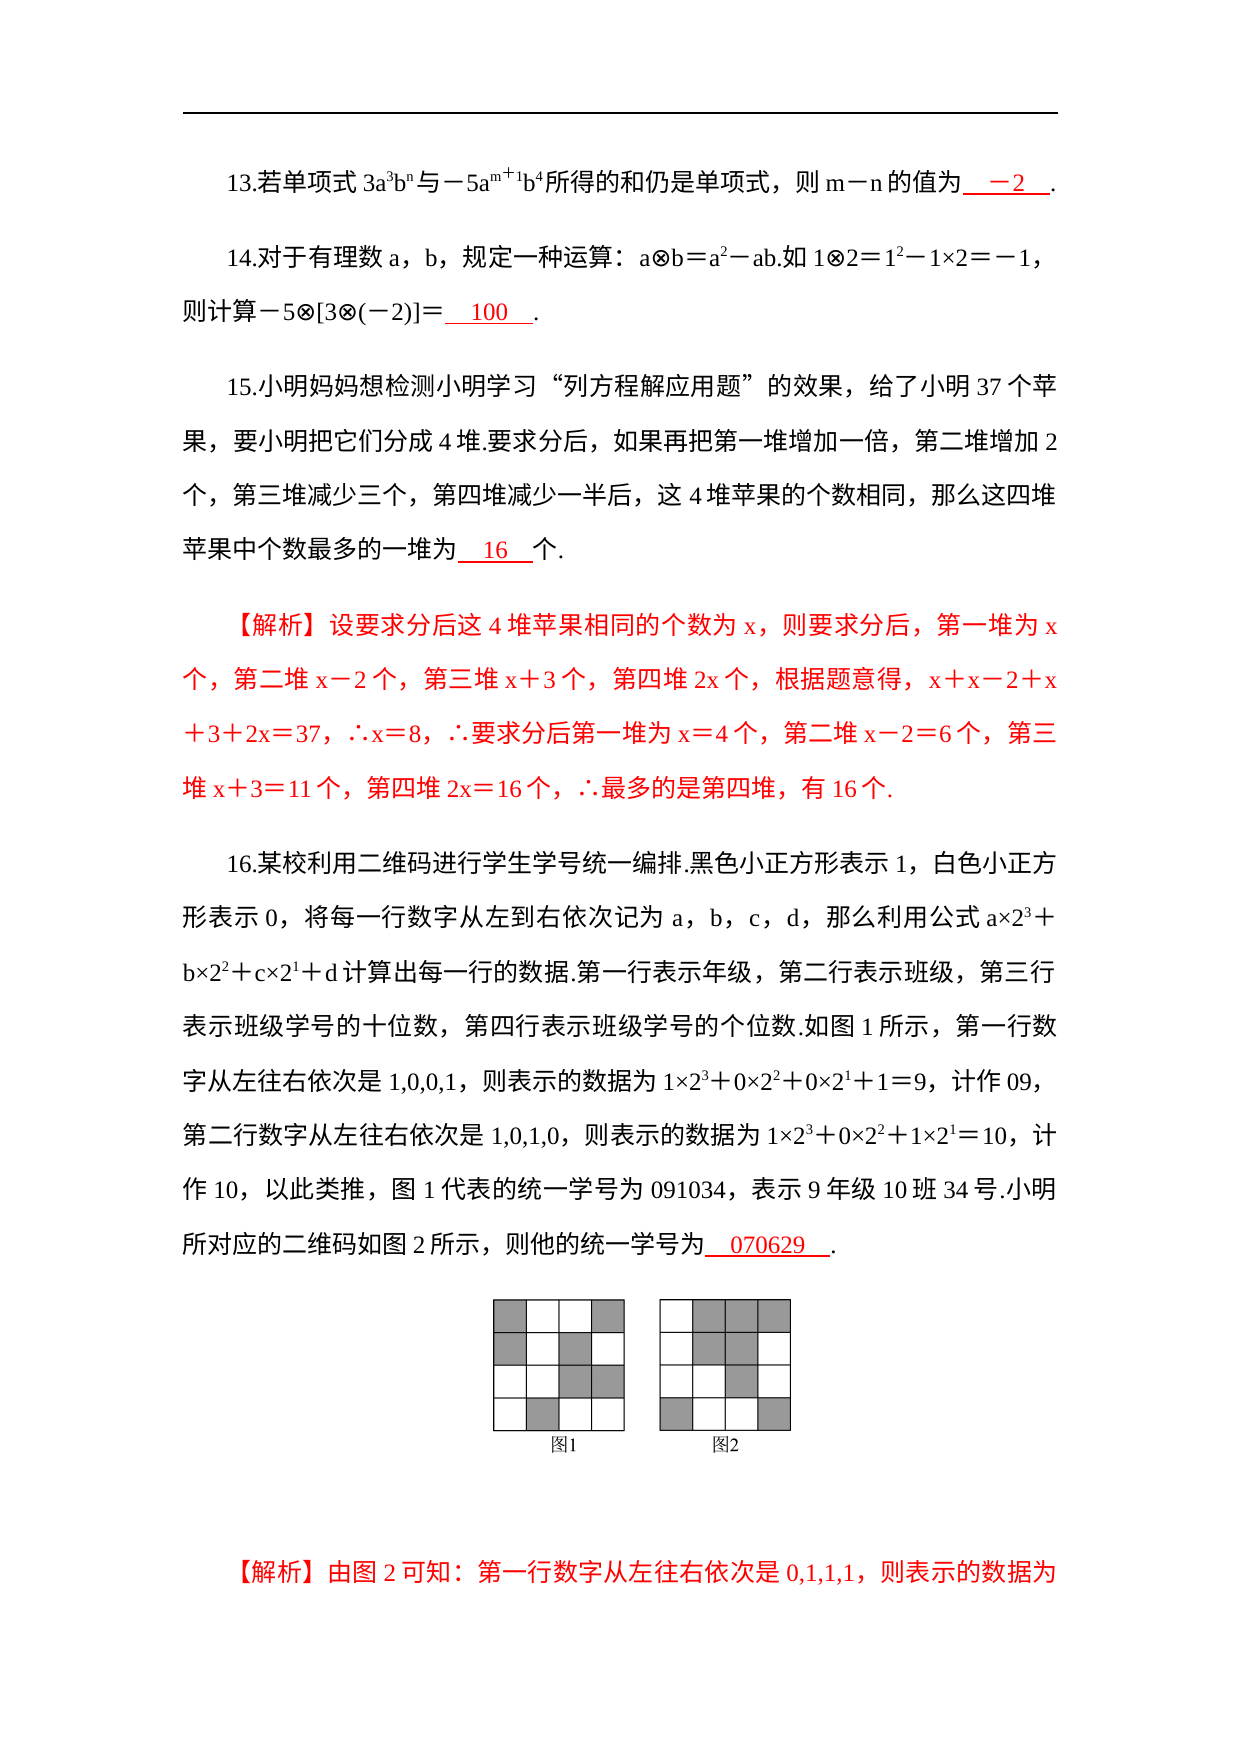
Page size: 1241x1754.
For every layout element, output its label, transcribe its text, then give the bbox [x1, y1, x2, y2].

text 13.若单项式3a3bn与－5am＋1b4所得的和仍是单项式，则m－n的值为 －2 . [183, 162, 1058, 198]
text 【解析】设要求分后这4堆苹果相同的个数为x，则要求分后，第一堆为x个，第二堆x－2个，第三堆x＋3个，第四堆2x个，根据题意得，x＋x－2＋x＋3＋2x＝37，∴x＝8，∴要求分后第一堆为x＝4个，第二堆x－2＝6个，第三堆x＋3＝11个，第四堆2x＝16个，∴最多的是第四堆，有16个. [183, 605, 1058, 804]
picture [493, 1299, 791, 1453]
text 15.小明妈妈想检测小明学习“列方程解应用题”的效果，给了小明37个苹果，要小明把它们分成4堆.要求分后，如果再把第一堆增加一倍，第二堆增加2个，第三堆减少三个，第四堆减少一半后，这4堆苹果的个数相同，那么这四堆苹果中个数最多的一堆为 16 个. [183, 367, 1058, 566]
text 16.某校利用二维码进行学生学号统一编排.黑色小正方形表示1，白色小正方形表示0，将每一行数字从左到右依次记为a，b，c，d，那么利用公式a×23＋b×22＋c×21＋d计算出每一行的数据.第一行表示年级，第二行表示班级，第三行表示班级学号的十位数，第四行表示班级学号的个位数.如图1所示，第一行数字从左往右依次是1,0,0,1，则表示的数据为1×23＋0×22＋0×21＋1＝9，计作09，第二行数字从左往右依次是1,0,1,0，则表示的数据为1×23＋0×22＋1×21＝10，计作10，以此类推，图1代表的统一学号为091034，表示9年级10班34号.小明所对应的二维码如图2所示，则他的统一学号为 070629 . [183, 843, 1058, 1260]
text 14.对于有理数a，b，规定一种运算：a⊗b＝a2－ab.如1⊗2＝12－1×2＝－1，则计算－5⊗[3⊗(－2)]＝ 100 . [183, 237, 1058, 328]
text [183, 1553, 1058, 1589]
